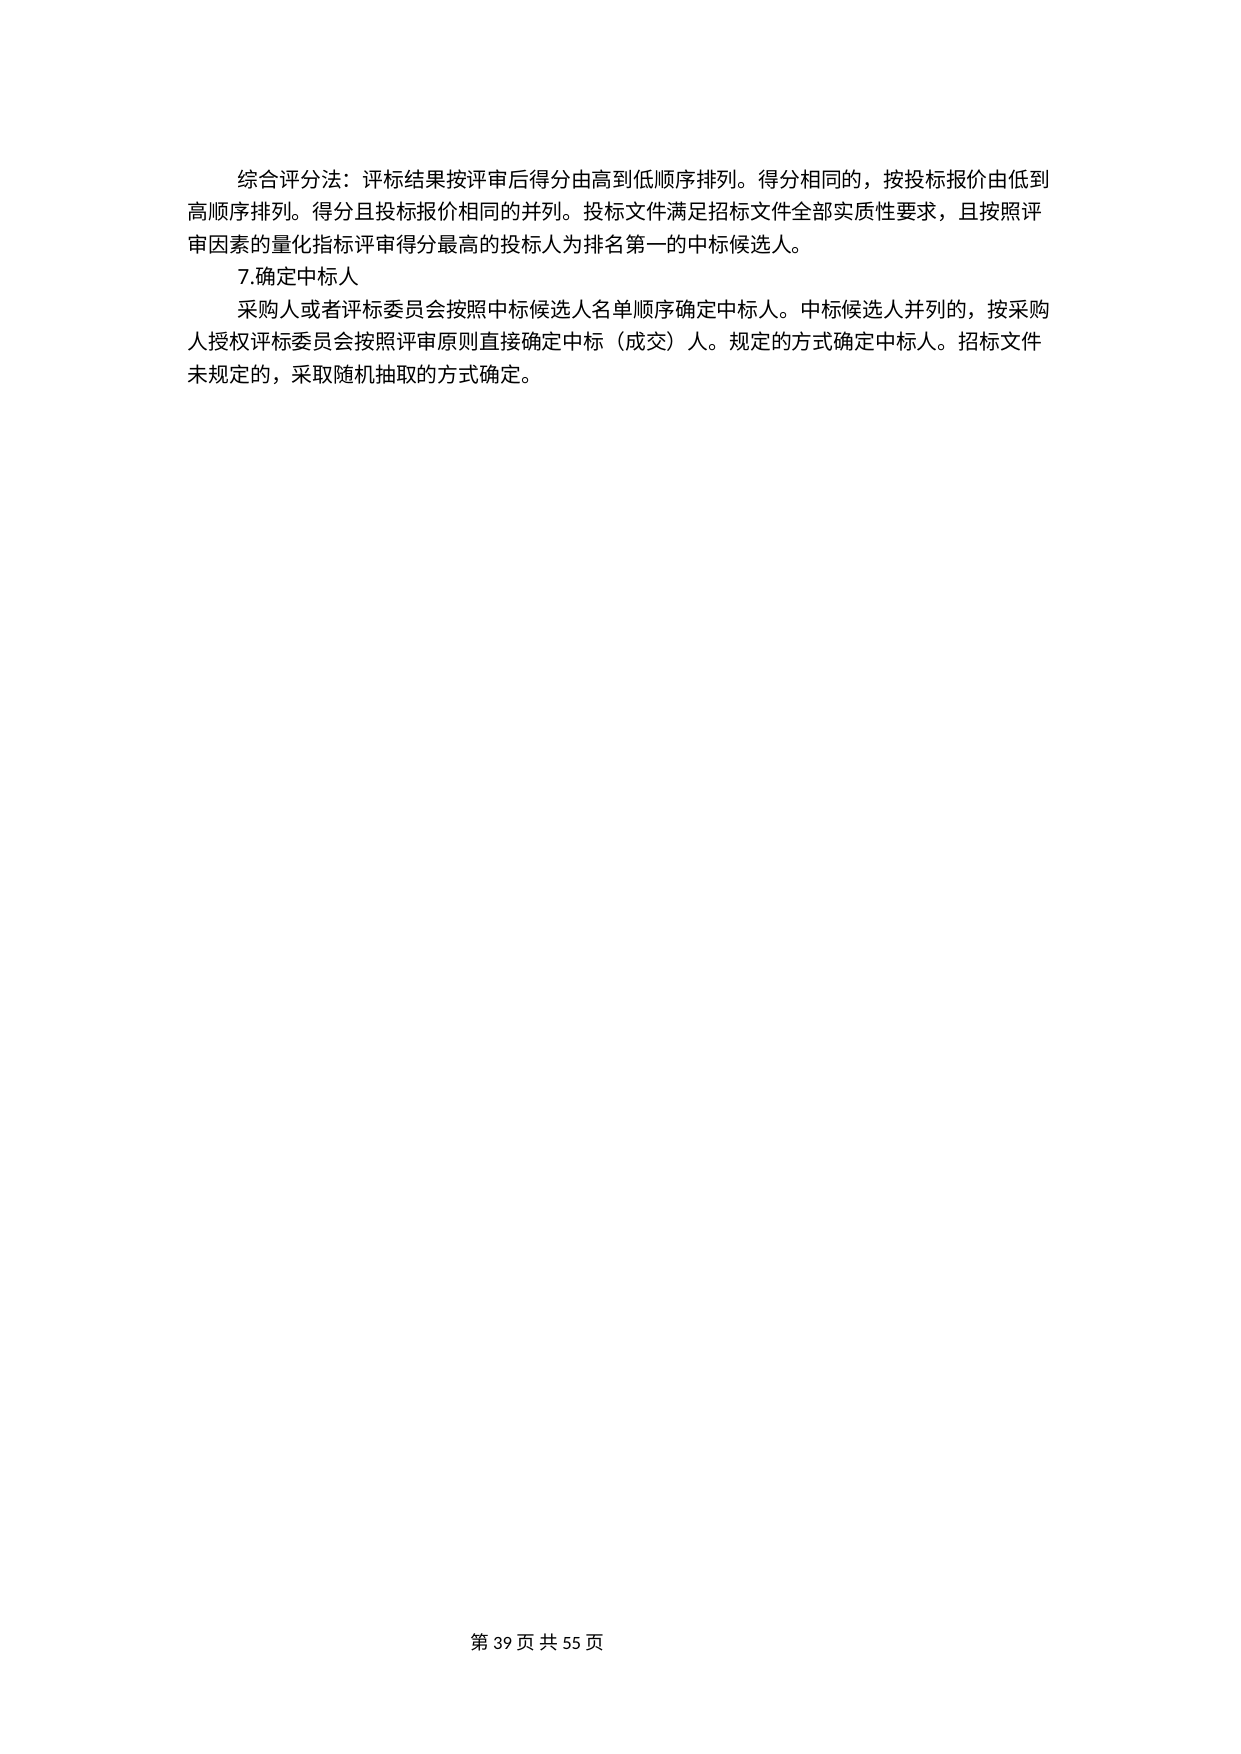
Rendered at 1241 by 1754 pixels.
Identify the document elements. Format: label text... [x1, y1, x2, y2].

text 采购人或者评标委员会按照中标候选人名单顺序确定中标人。中标候选人并列的，按采购人授权评标委员会按照评审原则直接确定中标（成交）人。规定的方式确定中标人。招标文件未规定的，采取随机抽取的方式确定。 [187, 292, 1053, 389]
text 7.确定中标人 [187, 259, 1053, 292]
text 综合评分法：评标结果按评审后得分由高到低顺序排列。得分相同的，按投标报价由低到高顺序排列。得分且投标报价相同的并列。投标文件满足招标文件全部实质性要求，且按照评审因素的量化指标评审得分最高的投标人为排名第一的中标候选人。 [187, 162, 1053, 259]
